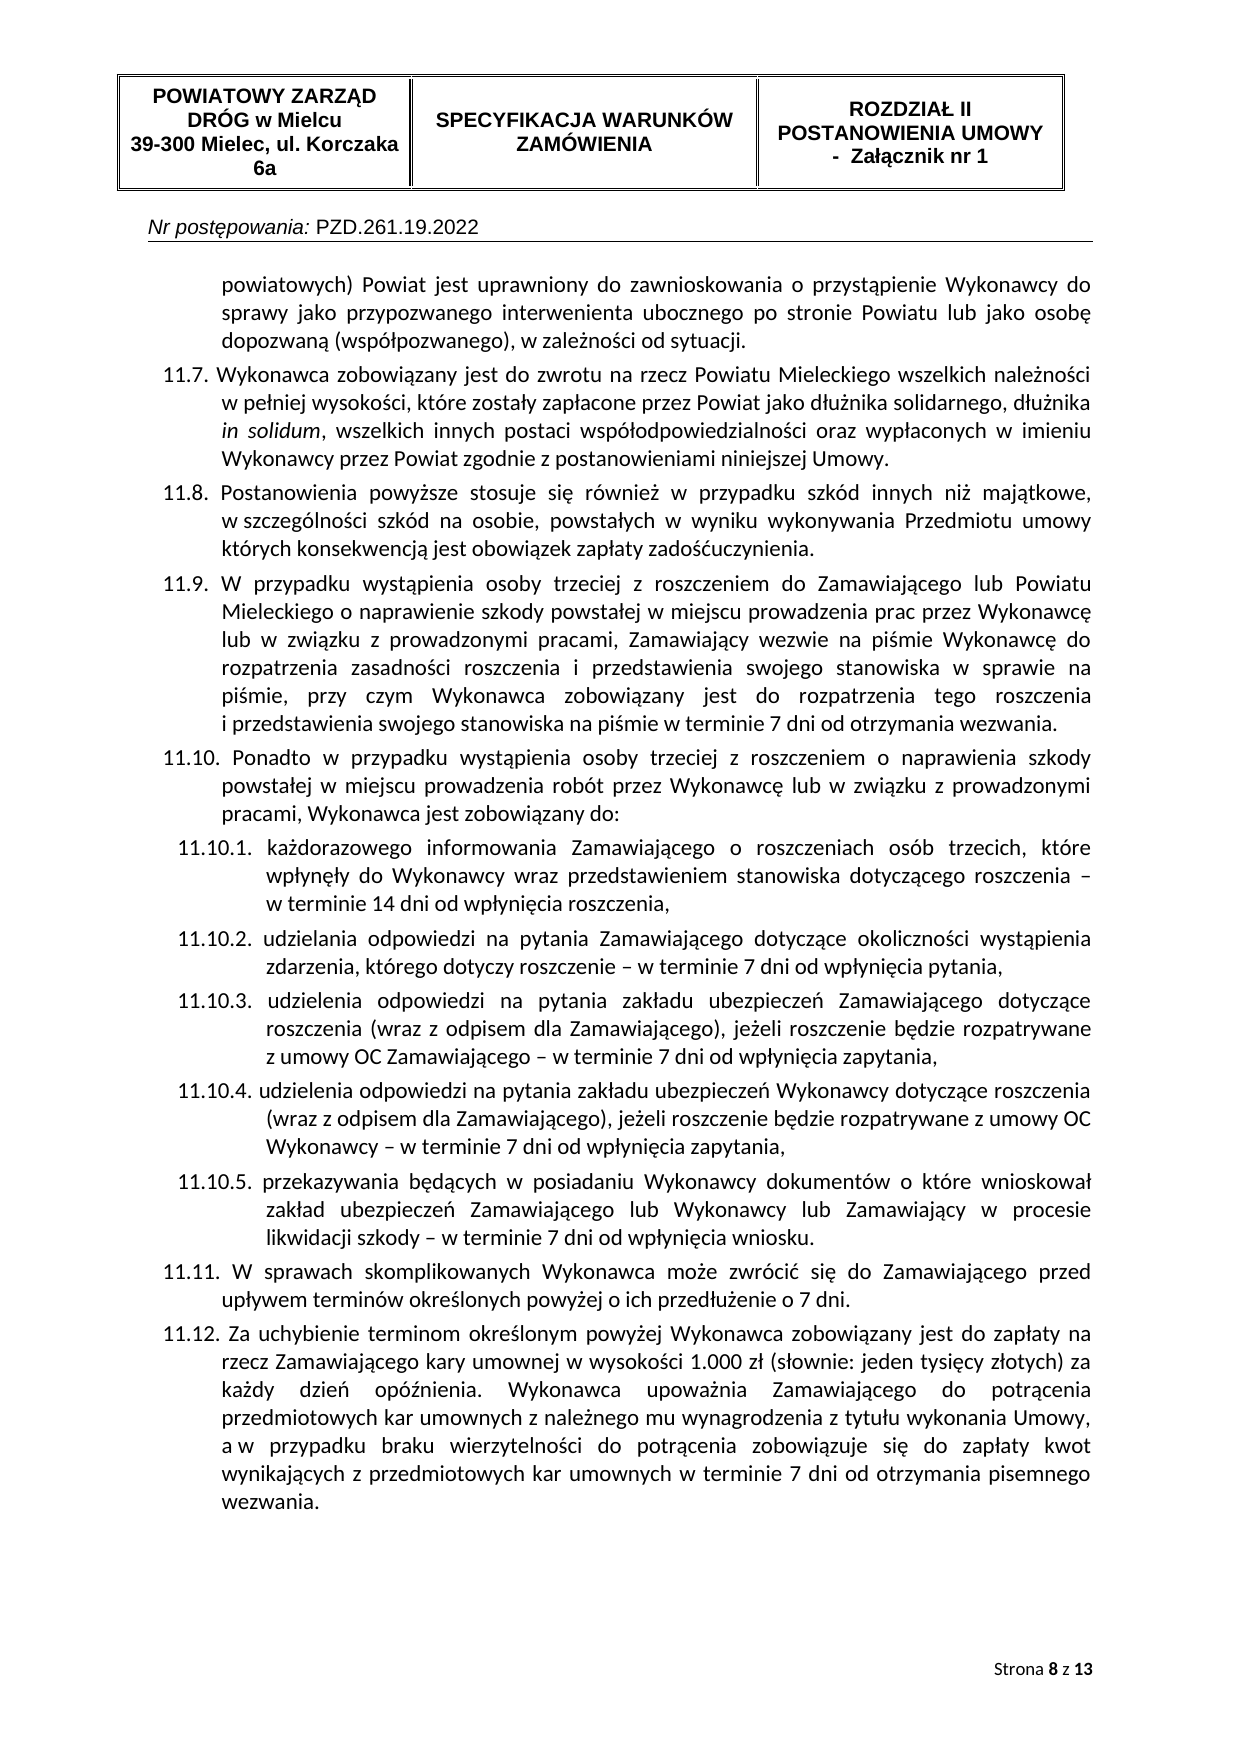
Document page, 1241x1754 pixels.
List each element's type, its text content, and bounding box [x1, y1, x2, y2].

subtitle 11.10.2. udzielania odpowiedzi na pytania Zamawiającego dotyczące okoliczności wystąpienia zdarzenia, którego dotyczy roszczenie – w terminie 7 dni od wpłynięcia pytania, [177, 924, 1093, 980]
subtitle 11.10.3. udzielenia odpowiedzi na pytania zakładu ubezpieczeń Zamawiającego dotyczące roszczenia (wraz z odpisem dla Zamawiającego), jeżeli roszczenie będzie rozpatrywane z umowy OC Zamawiającego – w terminie 7 dni od wpłynięcia zapytania, [177, 986, 1093, 1070]
subtitle 11.10.1. każdorazowego informowania Zamawiającego o roszczeniach osób trzecich, które wpłynęły do Wykonawcy wraz przedstawieniem stanowiska dotyczącego roszczenia – w terminie 14 dni od wpłynięcia roszczenia, [177, 833, 1093, 918]
subtitle 11.10.5. przekazywania będących w posiadaniu Wykonawcy dokumentów o które wnioskował zakład ubezpieczeń Zamawiającego lub Wykonawcy lub Zamawiający w procesie likwidacji szkody – w terminie 7 dni od wpłynięcia wniosku. [177, 1167, 1093, 1251]
subtitle 11.10.4. udzielenia odpowiedzi na pytania zakładu ubezpieczeń Wykonawcy dotyczące roszczenia (wraz z odpisem dla Zamawiającego), jeżeli roszczenie będzie rozpatrywane z umowy OC Wykonawcy – w terminie 7 dni od wpłynięcia zapytania, [177, 1076, 1093, 1161]
subtitle 11.8. Postanowienia powyższe stosuje się również w przypadku szkód innych niż majątkowe, w szczególności szkód na osobie, powstałych w wyniku wykonywania Przedmiotu umowy których konsekwencją jest obowiązek zapłaty zadośćuczynienia. [162, 478, 1093, 563]
subtitle 11.9. W przypadku wystąpienia osoby trzeciej z roszczeniem do Zamawiającego lub Powiatu Mieleckiego o naprawienie szkody powstałej w miejscu prowadzenia prac przez Wykonawcę lub w związku z prowadzonymi pracami, Zamawiający wezwie na piśmie Wykonawcę do rozpatrzenia zasadności roszczenia i przedstawienia swojego stanowiska w sprawie na piśmie, przy czym Wykonawca zobowiązany jest do rozpatrzenia tego roszczenia i przedstawienia swojego stanowiska na piśmie w terminie 7 dni od otrzymania wezwania. [162, 569, 1093, 737]
subtitle 11.10. Ponadto w przypadku wystąpienia osoby trzeciej z roszczeniem o naprawienia szkody powstałej w miejscu prowadzenia robót przez Wykonawcę lub w związku z prowadzonymi pracami, Wykonawca jest zobowiązany do: [162, 743, 1093, 827]
subtitle 11.11. W sprawach skomplikowanych Wykonawca może zwrócić się do Zamawiającego przed upływem terminów określonych powyżej o ich przedłużenie o 7 dni. [162, 1257, 1093, 1313]
subtitle 11.7. Wykonawca zobowiązany jest do zwrotu na rzecz Powiatu Mieleckiego wszelkich należności w pełniej wysokości, które zostały zapłacone przez Powiat jako dłużnika solidarnego, dłużnika in solidum, wszelkich innych postaci współodpowiedzialności oraz wypłaconych w imieniu Wykonawcy przez Powiat zgodnie z postanowieniami niniejszej Umowy. [162, 360, 1093, 472]
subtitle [162, 270, 1093, 354]
subtitle 11.12. Za uchybienie terminom określonym powyżej Wykonawca zobowiązany jest do zapłaty na rzecz Zamawiającego kary umownej w wysokości 1.000 zł (słownie: jeden tysięcy złotych) za każdy dzień opóźnienia. Wykonawca upoważnia Zamawiającego do potrącenia przedmiotowych kar umownych z należnego mu wynagrodzenia z tytułu wykonania Umowy, a w przypadku braku wierzytelności do potrącenia zobowiązuje się do zapłaty kwot wynikających z przedmiotowych kar umownych w terminie 7 dni od otrzymania pisemnego wezwania. [162, 1319, 1093, 1516]
